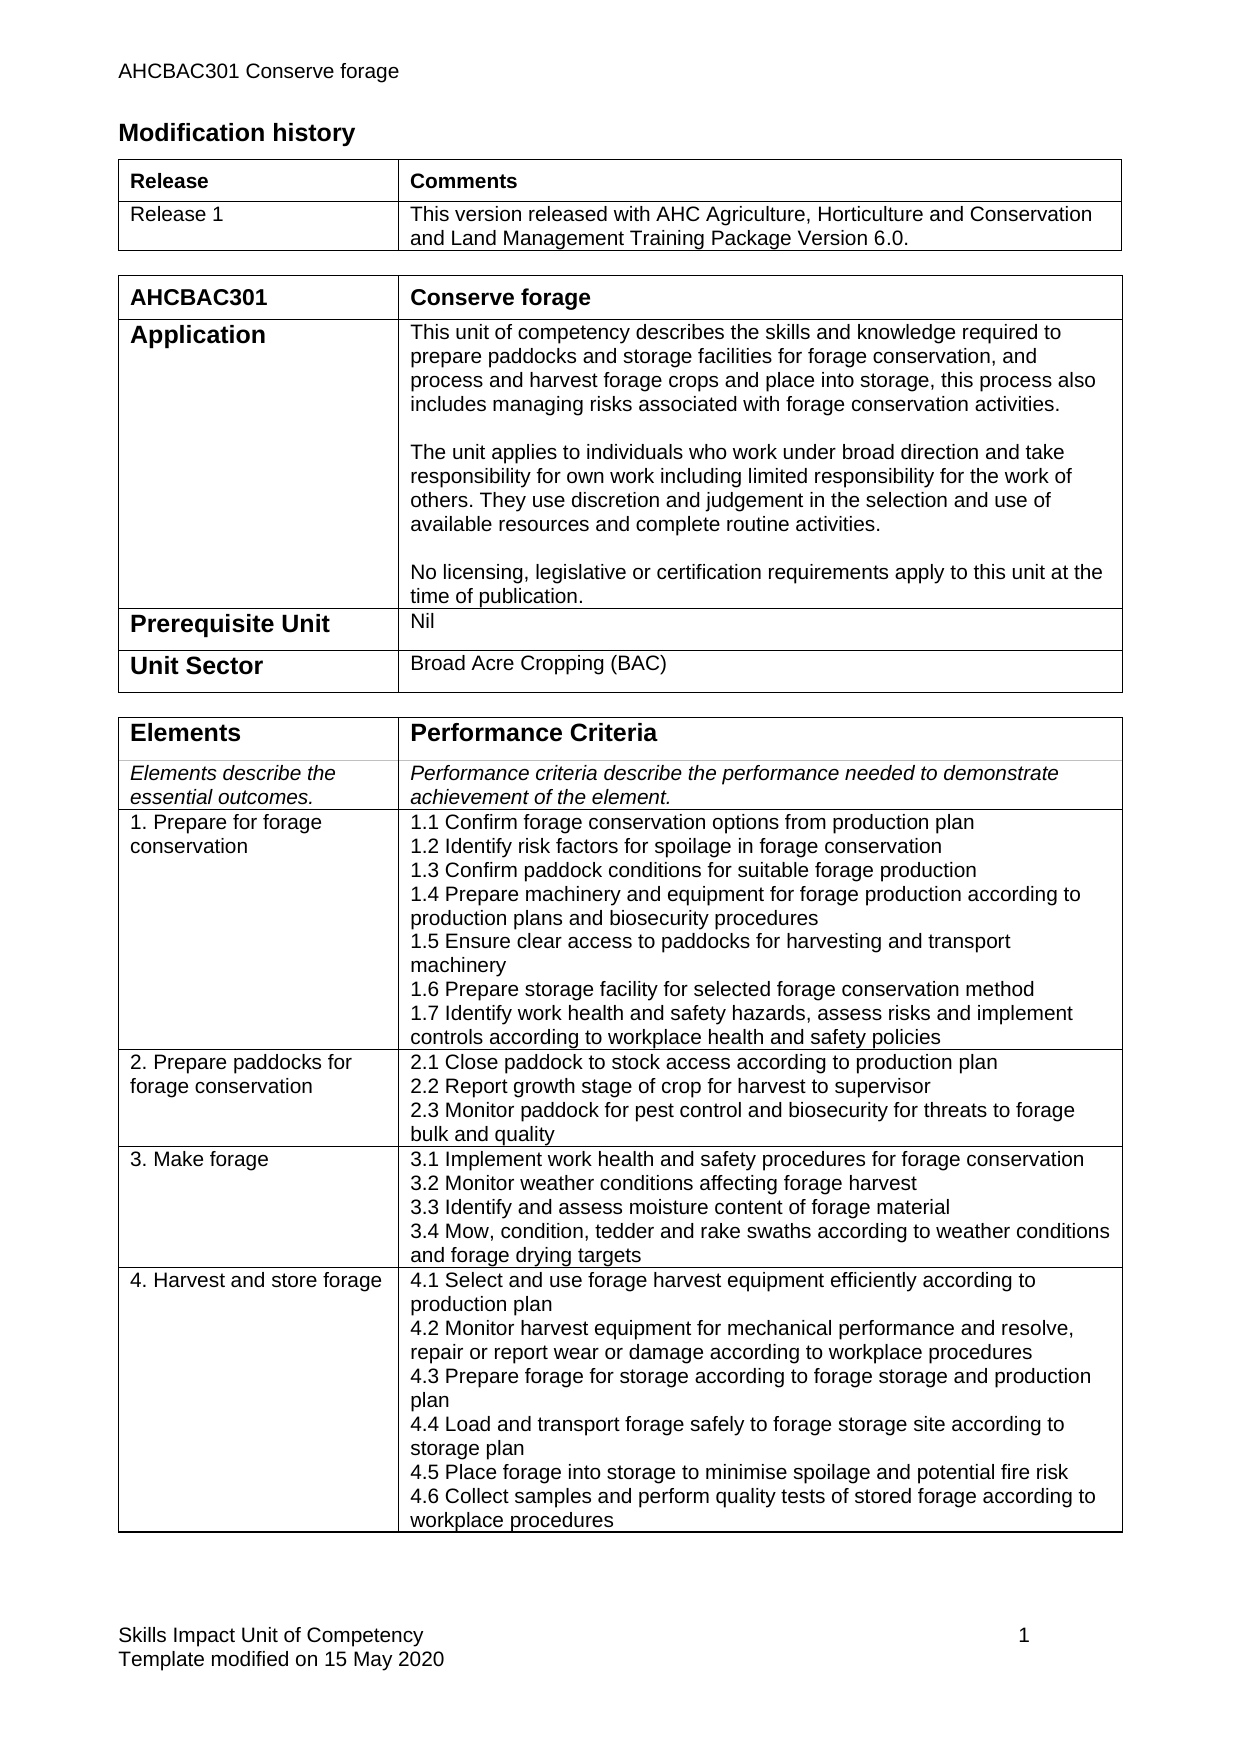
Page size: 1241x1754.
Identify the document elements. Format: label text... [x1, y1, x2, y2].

table_cell Unit Sector [119, 651, 398, 692]
table_cell 3.1 Implement work health and safety procedures for forage conservation 3.2 Monitor weather conditions affecting forage harvest 3.3 Identify and assess moisture content of forage material 3.4 Mow, condition, tedder and rake swaths according to weather conditions and forage drying targets [399, 1147, 1122, 1267]
table_header Performance Criteria [399, 718, 1122, 759]
table_cell Release 1 [119, 202, 398, 250]
table_cell 2. Prepare paddocks for forage conservation [119, 1050, 398, 1146]
table_cell Nil [399, 609, 1122, 650]
table_cell This version released with AHC Agriculture, Horticulture and Conservation and Land Management Training Package Version 6.0. [399, 202, 1121, 250]
table_cell 4. Harvest and store forage [119, 1268, 398, 1531]
table_header Comments [399, 160, 1121, 201]
table_cell 3. Make forage [119, 1147, 398, 1267]
table_header Release [119, 160, 398, 201]
table_cell 2.1 Close paddock to stock access according to production plan 2.2 Report growth stage of crop for harvest to supervisor 2.3 Monitor paddock for pest control and biosecurity for threats to forage bulk and quality [399, 1050, 1122, 1146]
table_cell Performance criteria describe the performance needed to demonstrate achievement of the element. [399, 761, 1122, 808]
table_header Conserve forage [399, 276, 1122, 319]
table_cell Elements describe the essential outcomes. [119, 761, 398, 808]
table_cell 1. Prepare for forage conservation [119, 810, 398, 1049]
table_cell 4.1 Select and use forage harvest equipment efficiently according to production plan 4.2 Monitor harvest equipment for mechanical performance and resolve, repair or report wear or damage according to workplace procedures 4.3 Prepare forage for storage according to forage storage and production plan 4.4 Load and transport forage safely to forage storage site according to storage plan 4.5 Place forage into storage to minimise spoilage and potential fire risk 4.6 Collect samples and perform quality tests of stored forage according to workplace procedures [399, 1268, 1122, 1531]
table_cell 1.1 Confirm forage conservation options from production plan 1.2 Identify risk factors for spoilage in forage conservation 1.3 Confirm paddock conditions for suitable forage production 1.4 Prepare machinery and equipment for forage production according to production plans and biosecurity procedures 1.5 Ensure clear access to paddocks for harvesting and transport machinery 1.6 Prepare storage facility for selected forage conservation method 1.7 Identify work health and safety hazards, assess risks and implement controls according to workplace health and safety policies [399, 810, 1122, 1049]
subtitle Modification history [118, 118, 1122, 147]
table_cell Broad Acre Cropping (BAC) [399, 651, 1122, 692]
table_header Elements [119, 718, 398, 759]
table_header AHCBAC301 [119, 276, 398, 319]
table_cell Application [119, 320, 398, 608]
table_cell Prerequisite Unit [119, 609, 398, 650]
table_cell This unit of competency describes the skills and knowledge required to prepare paddocks and storage facilities for forage conservation, and process and harvest forage crops and place into storage, this process also includes managing risks associated with forage conservation activities. The unit applies to individuals who work under broad direction and take responsibility for own work including limited responsibility for the work of others. They use discretion and judgement in the selection and use of available resources and complete routine activities. No licensing, legislative or certification requirements apply to this unit at the time of publication. [399, 320, 1122, 608]
